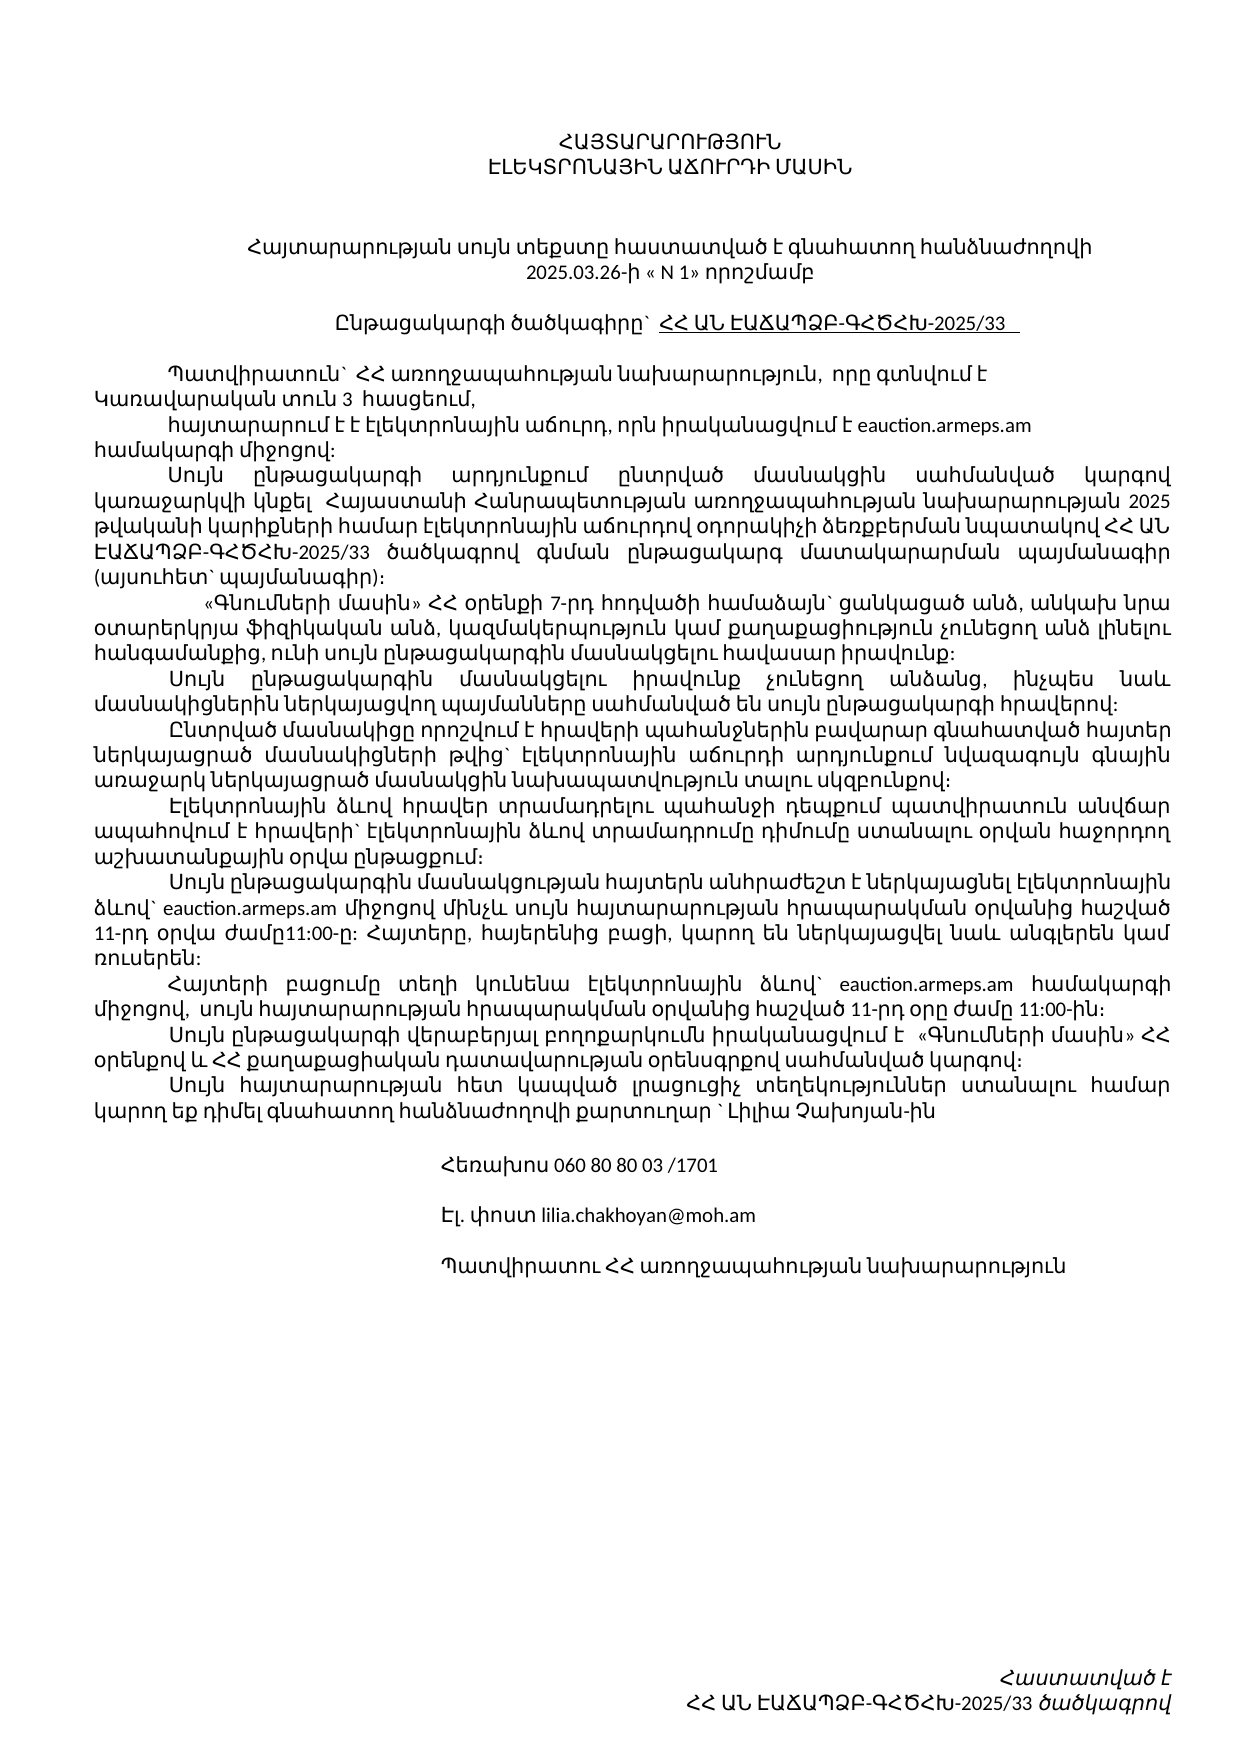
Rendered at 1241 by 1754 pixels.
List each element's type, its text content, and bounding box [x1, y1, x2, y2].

text Սույն ընթացակարգի արդյունքում ընտրված մասնակցին սահմանված կարգով կառաջարկվի կնքել Հայաստանի Հանրապետության առողջապահության նախարարության 2025 թվականի կարիքների համար էլեկտրոնային աճուրդով օդորակիչի ձեռքբերման նպատակով ՀՀ ԱՆ ԷԱՃԱՊՁԲ-ԳՀԾՀԽ-2025/33 ծածկագրով գնման ընթացակարգ մատակարարման պայմանագիր (այսուհետ` պայմանագիր)։ [94, 463, 1171, 590]
text Հայտերի բացումը տեղի կունենա էլեկտրոնային ձևով` eauction.armeps.am համակարգի միջոցով, սույն հայտարարության հրապարակման օրվանից հաշված 11-րդ օրը ժամը 11:00-ին։ [94, 971, 1171, 1022]
text Ընտրված մասնակիցը որոշվում է հրավերի պահանջներին բավարար գնահատված հայտեր ներկայացրած մասնակիցների թվից` էլեկտրոնային աճուրդի արդյունքում նվազագույն գնային առաջարկ ներկայացրած մասնակցին նախապատվություն տալու սկզբունքով։ [94, 717, 1171, 793]
text Հայտարարության սույն տեքստը հաստատված է գնահատող հանձնաժողովի [94, 234, 1171, 259]
text Հաստատված է [94, 1665, 1171, 1690]
text Հեռախոս 060 80 80 03 /1701 [94, 1152, 1171, 1177]
text Պատվիրատու ՀՀ առողջապահության նախարարություն [94, 1253, 1171, 1279]
text Սույն ընթացակարգին մասնակցելու իրավունք չունեցող անձանց, ինչպես նաև մասնակիցներին ներկայացվող պայմանները սահմանված են սույն ընթացակարգի հրավերով: [94, 666, 1171, 717]
text Սույն հայտարարության հետ կապված լրացուցիչ տեղեկություններ ստանալու համար կարող եք դիմել գնահատող հանձնաժողովի քարտուղար ` Լիլիա Չախոյան-ին [94, 1073, 1171, 1123]
text Սույն ընթացակարգին մասնակցության հայտերն անհրաժեշտ է ներկայացնել էլեկտրոնային ձևով` eauction.armeps.am միջոցով մինչև սույն հայտարարության հրապարակման օրվանից հաշված 11-րդ օրվա ժամը11:00-ը: Հայտերը, հայերենից բացի, կարող են ներկայացվել նաև անգլերեն կամ ռուսերեն: [94, 869, 1171, 971]
text 2025.03.26 -ի « N 1» որոշմամբ [94, 259, 1171, 285]
text ԷԼԵԿՏՐՈՆԱՅԻՆ ԱՃՈՒՐԴԻ ՄԱՍԻՆ [94, 154, 1171, 180]
text «Գնումների մասին» ՀՀ օրենքի 7-րդ հոդվածի համաձայն` ցանկացած անձ, անկախ նրա օտարերկրյա ֆիզիկական անձ, կազմակերպություն կամ քաղաքացիություն չունեցող անձ լինելու հանգամանքից, ունի սույն ընթացակարգին մասնակցելու հավասար իրավունք: [94, 590, 1171, 666]
text հայտարարում է է էլեկտրոնային աճուրդ, որն իրականացվում է eauction.armeps.am համակարգի միջոցով: [94, 412, 1171, 463]
text Էլեկտրոնային ձևով հրավեր տրամադրելու պահանջի դեպքում պատվիրատուն անվճար ապահովում է հրավերի` էլեկտրոնային ձևով տրամադրումը դիմումը ստանալու օրվան հաջորդող աշխատանքային օրվա ընթացքում։ [94, 793, 1171, 869]
text ՀԱՅՏԱՐԱՐՈՒԹՅՈՒՆ [94, 129, 1171, 154]
text Էլ. փոստ lilia.chakhoyan@moh.am [94, 1203, 1171, 1228]
text Սույն ընթացակարգի վերաբերյալ բողոքարկումն իրականացվում է «Գնումների մասին» ՀՀ օրենքով և ՀՀ քաղաքացիական դատավարության օրենսգրքով սահմանված կարգով։ [94, 1022, 1171, 1073]
text Ընթացակարգի ծածկագիրը` ՀՀ ԱՆ ԷԱՃԱՊՁԲ-ԳՀԾՀԽ-2025/33 [94, 310, 1171, 336]
text Պատվիրատուն` ՀՀ առողջապահության նախարարություն, որը գտնվում է Կառավարական տուն 3 հասցեում, [94, 361, 1171, 412]
text ՀՀ ԱՆ ԷԱՃԱՊՁԲ-ԳՀԾՀԽ-2025/33 ծածկագրով [94, 1690, 1171, 1716]
